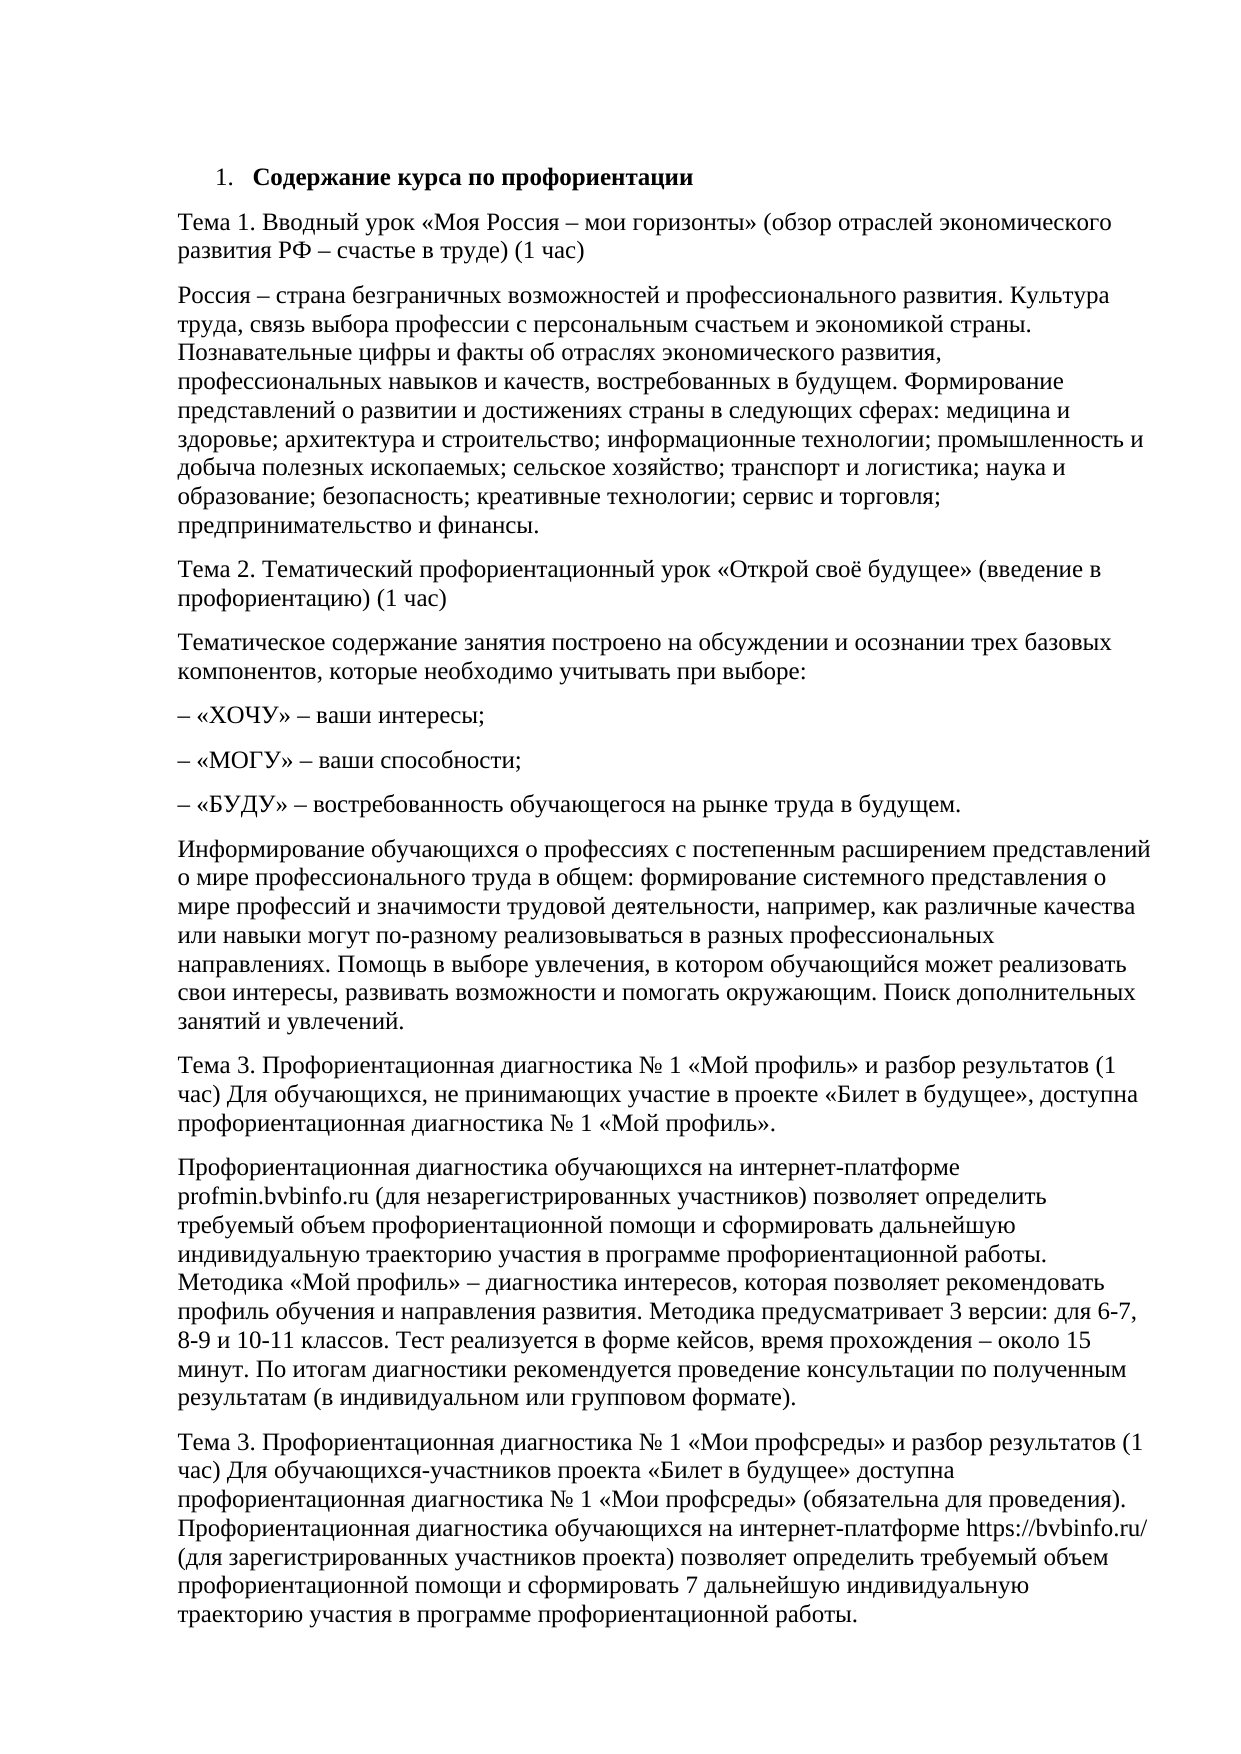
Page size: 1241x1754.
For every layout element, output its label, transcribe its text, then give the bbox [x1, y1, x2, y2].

text Тема 3. Профориентационная диагностика № 1 «Мой профиль» и разбор результатов (1 час) Для обучающихся, не принимающих участие в проекте «Билет в будущее», доступна профориентационная диагностика № 1 «Мой профиль». [177, 1051, 1152, 1137]
text Тема 1. Вводный урок «Моя Россия – мои горизонты» (обзор отраслей экономического развития РФ – счастье в труде) (1 час) [177, 207, 1152, 264]
list Содержание курса по профориентации [215, 162, 1152, 191]
text Тематическое содержание занятия построено на обсуждении и осознании трех базовых компонентов, которые необходимо учитывать при выборе: [177, 627, 1152, 685]
text Тема 2. Тематический профориентационный урок «Открой своё будущее» (введение в профориентацию) (1 час) [177, 554, 1152, 612]
text Россия – страна безграничных возможностей и профессионального развития. Культура труда, связь выбора профессии с персональным счастьем и экономикой страны. Познавательные цифры и факты об отраслях экономического развития, профессиональных навыков и качеств, востребованных в будущем. Формирование представлений о развитии и достижениях страны в следующих сферах: медицина и здоровье; архитектура и строительство; информационные технологии; промышленность и добыча полезных ископаемых; сельское хозяйство; транспорт и логистика; наука и образование; безопасность; креативные технологии; сервис и торговля; предпринимательство и финансы. [177, 280, 1152, 539]
text Профориентационная диагностика обучающихся на интернет-платформе profmin.bvbinfo.ru (для незарегистрированных участников) позволяет определить требуемый объем профориентационной помощи и сформировать дальнейшую индивидуальную траекторию участия в программе профориентационной работы. Методика «Мой профиль» – диагностика интересов, которая позволяет рекомендовать профиль обучения и направления развития. Методика предусматривает 3 версии: для 6-7, 8-9 и 10-11 классов. Тест реализуется в форме кейсов, время прохождения – около 15 минут. По итогам диагностики рекомендуется проведение консультации по полученным результатам (в индивидуальном или групповом формате). [177, 1152, 1152, 1411]
text Информирование обучающихся о профессиях с постепенным расширением представлений о мире профессионального труда в общем: формирование системного представления о мире профессий и значимости трудовой деятельности, например, как различные качества или навыки могут по-разному реализовываться в разных профессиональных направлениях. Помощь в выборе увлечения, в котором обучающийся может реализовать свои интересы, развивать возможности и помогать окружающим. Поиск дополнительных занятий и увлечений. [177, 834, 1152, 1035]
text Тема 3. Профориентационная диагностика № 1 «Мои профсреды» и разбор результатов (1 час) Для обучающихся-участников проекта «Билет в будущее» доступна профориентационная диагностика № 1 «Мои профсреды» (обязательна для проведения). Профориентационная диагностика обучающихся на интернет-платформе https://bvbinfo.ru/ (для зарегистрированных участников проекта) позволяет определить требуемый объем профориентационной помощи и сформировать 7 дальнейшую индивидуальную траекторию участия в программе профориентационной работы. [177, 1427, 1152, 1628]
text ‒ «БУДУ» – востребованность обучающегося на рынке труда в будущем. [177, 789, 1152, 818]
text ‒ «МОГУ» – ваши способности; [177, 745, 1152, 774]
text ‒ «ХОЧУ» – ваши интересы; [177, 701, 1152, 729]
